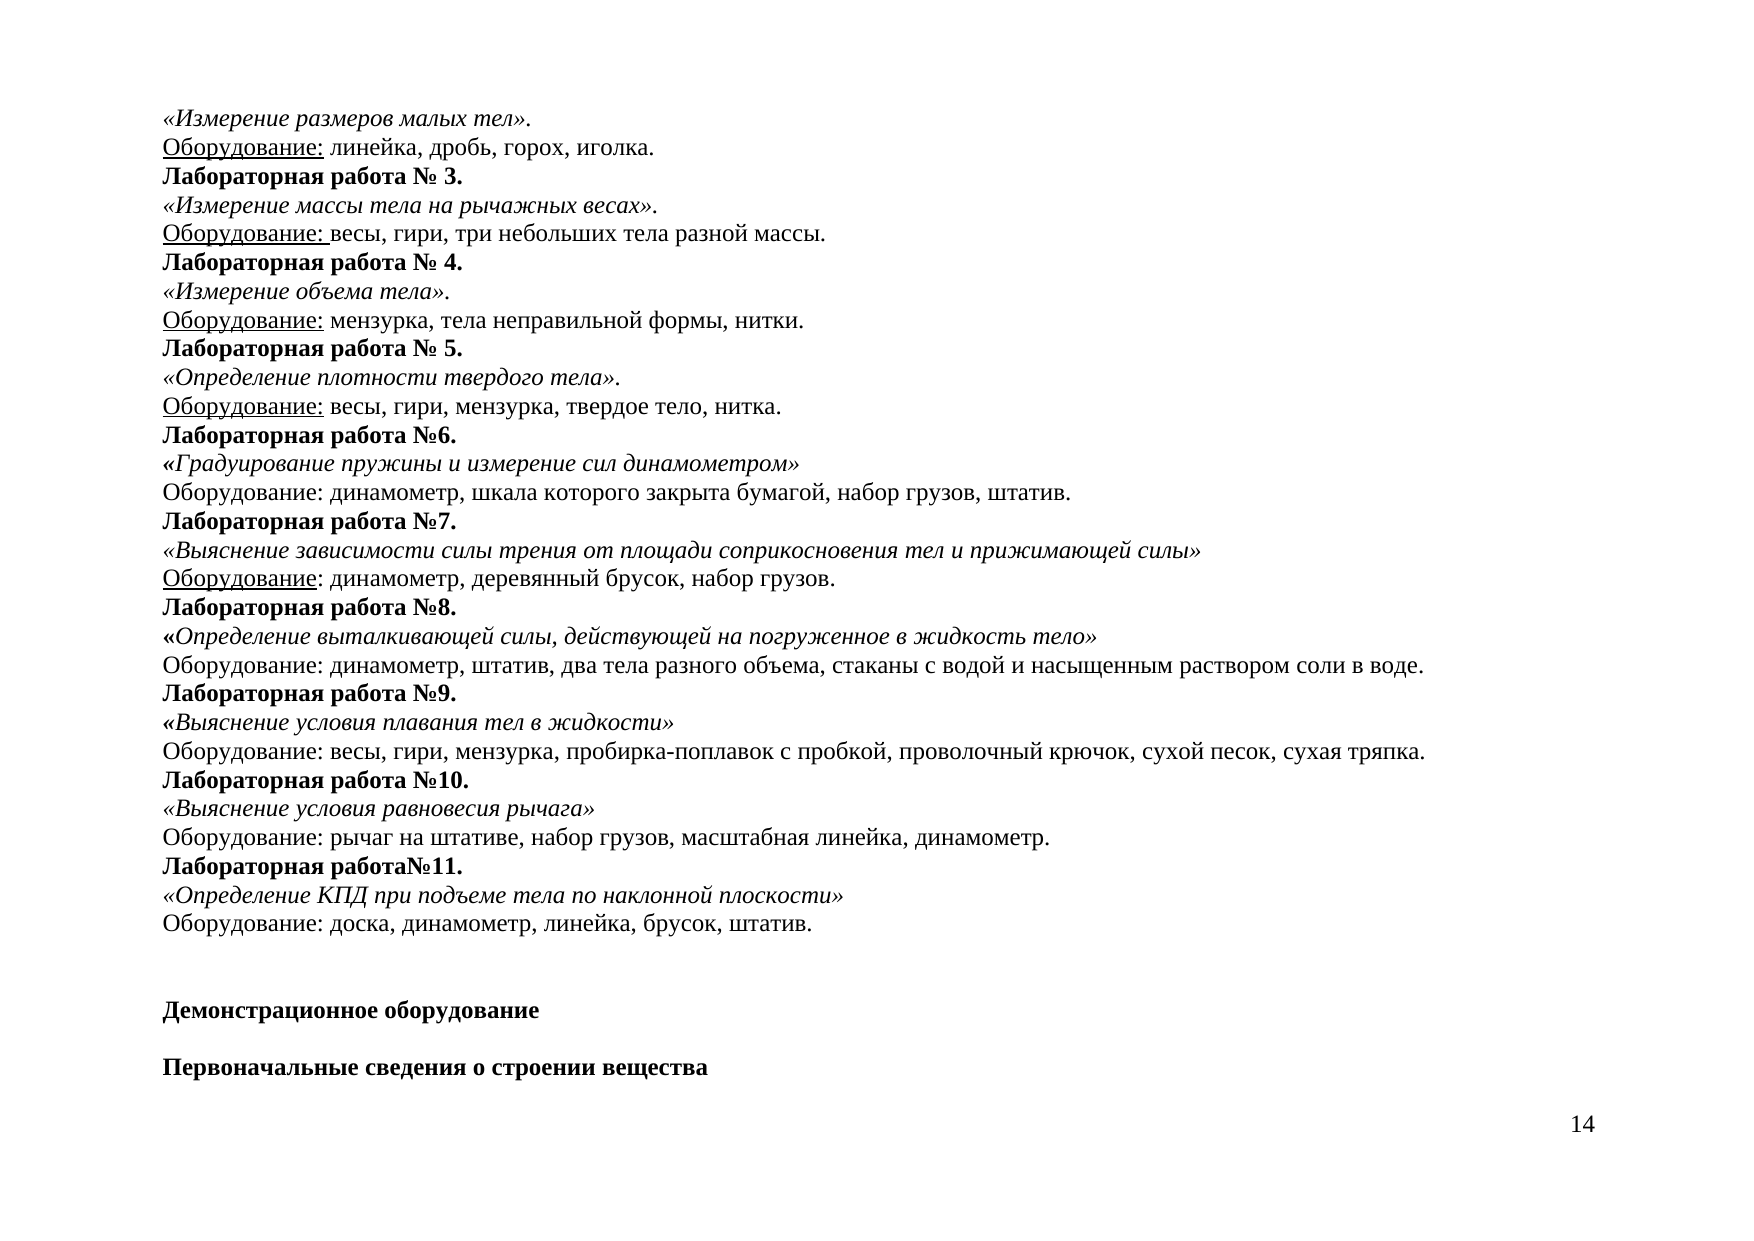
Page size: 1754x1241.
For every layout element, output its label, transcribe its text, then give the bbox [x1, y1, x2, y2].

text Лабораторная работа №10. [133, 765, 1595, 793]
text Лабораторная работа №6. [133, 420, 1595, 448]
text Лабораторная работа №7. [133, 506, 1595, 535]
text Оборудование: динамометр, штатив, два тела разного объема, стаканы с водой и насыщенным раствором соли в воде. [133, 650, 1595, 678]
text Лабораторная работа№11. [133, 851, 1595, 880]
text «Выяснение условия плавания тел в жидкости» [133, 707, 1595, 736]
text «Градуирование пружины и измерение сил динамометром» [133, 448, 1595, 477]
text Демонстрационное оборудование [133, 995, 1595, 1023]
text Первоначальные сведения о строении вещества [133, 1052, 1595, 1081]
text Лабораторная работа №9. [133, 678, 1595, 707]
text Оборудование: весы, гири, три небольших тела разной массы. [133, 218, 1595, 247]
text «Выяснение зависимости силы трения от площади соприкосновения тел и прижимающей силы» [133, 535, 1595, 563]
text Оборудование: линейка, дробь, горох, иголка. [133, 132, 1595, 161]
text «Определение КПД при подъеме тела по наклонной плоскости» [133, 880, 1595, 908]
text Оборудование: динамометр, шкала которого закрыта бумагой, набор грузов, штатив. [133, 477, 1595, 506]
text Оборудование: динамометр, деревянный брусок, набор грузов. [133, 563, 1595, 592]
text Оборудование: весы, гири, мензурка, твердое тело, нитка. [133, 391, 1595, 420]
text Лабораторная работа № 4. [133, 247, 1595, 276]
text Лабораторная работа №8. [133, 592, 1595, 621]
text Оборудование: рычаг на штативе, набор грузов, масштабная линейка, динамометр. [133, 822, 1595, 851]
text Оборудование: доска, динамометр, линейка, брусок, штатив. [133, 908, 1595, 937]
text Оборудование: мензурка, тела неправильной формы, нитки. [133, 305, 1595, 333]
text Лабораторная работа № 5. [133, 333, 1595, 362]
text «Определение выталкивающей силы, действующей на погруженное в жидкость тело» [133, 621, 1595, 650]
text «Измерение объема тела». [133, 276, 1595, 305]
text «Выяснение условия равновесия рычага» [133, 793, 1595, 822]
text «Измерение массы тела на рычажных весах». [133, 190, 1595, 218]
text «Определение плотности твердого тела». [133, 362, 1595, 391]
text Лабораторная работа № 3. [133, 161, 1595, 190]
text Оборудование: весы, гири, мензурка, пробирка-поплавок с пробкой, проволочный крючок, сухой песок, сухая тряпка. [133, 736, 1595, 765]
text «Измерение размеров малых тел». [133, 103, 1595, 132]
